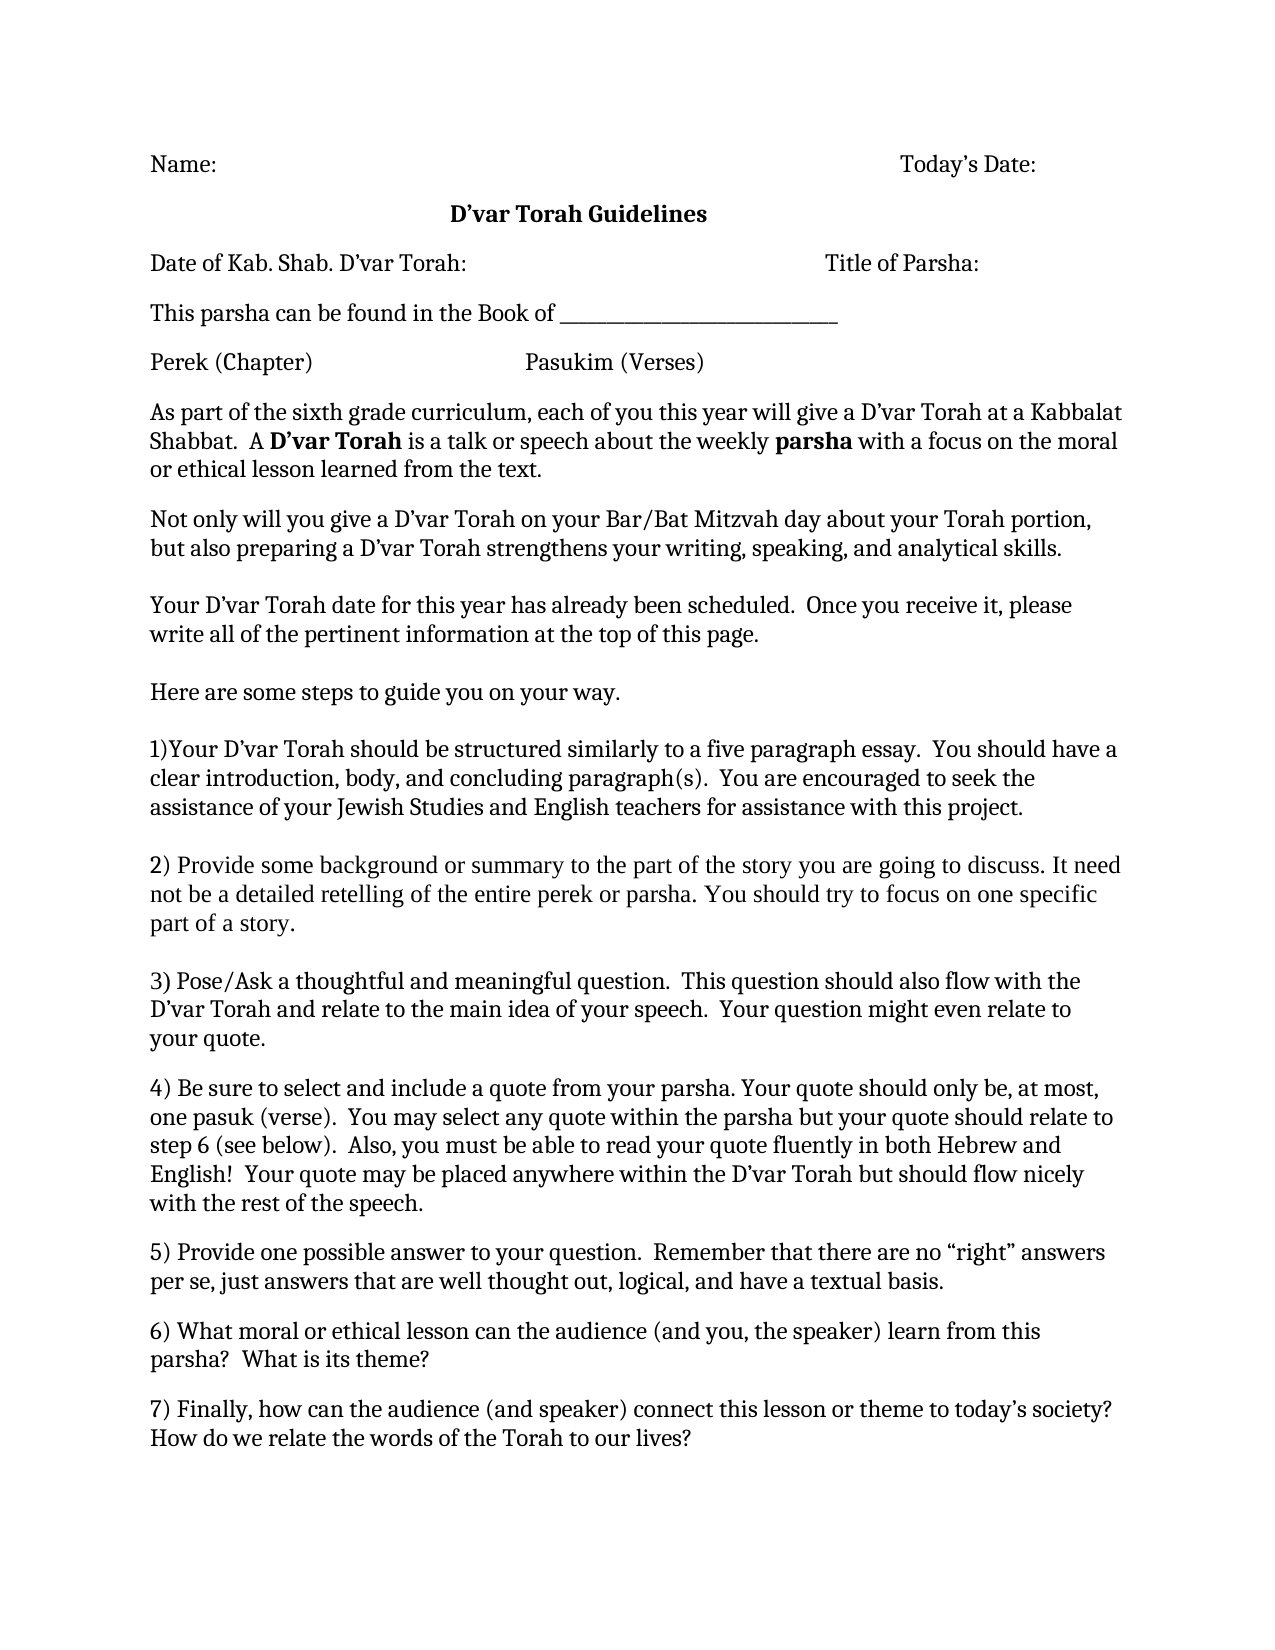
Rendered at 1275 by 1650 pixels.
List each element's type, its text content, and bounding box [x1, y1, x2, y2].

text 2) Provide some background or summary to the part of the story you are going to discuss. It need not be a detailed retelling of the entire perek or parsha. You should try to focus on one specific part of a story. [150, 850, 1125, 937]
text D’var Torah Guidelines [375, 199, 1125, 228]
text Your D’var Torah date for this year has already been scheduled. Once you receive it, please write all of the pertinent information at the top of this page. [150, 591, 1125, 649]
text This parsha can be found in the Book of ______________________________ [150, 299, 1125, 327]
text As part of the sixth grade curriculum, each of you this year will give a D’var Torah at a Kabbalat Shabbat. A D’var Torah is a talk or speech about the weekly parsha with a focus on the moral or ethical lesson learned from the text. [150, 398, 1125, 484]
text 4) Be sure to select and include a quote from your parsha. Your quote should only be, at most, one pasuk (verse). You may select any quote within the parsha but your quote should relate to step 6 (see below). Also, you must be able to read your quote fluently in both Hebrew and English! Your quote may be placed anywhere within the D’var Torah but should flow nicely with the rest of the speech. [150, 1074, 1125, 1217]
text Not only will you give a D’var Torah on your Bar/Bat Mitzvah day about your Torah portion, but also preparing a D’var Torah strengthens your writing, speaking, and analytical skills. [150, 505, 1125, 562]
text 3) Pose/Ask a thoughtful and meaningful question. This question should also flow with the D’var Torah and relate to the main idea of your speech. Your question might even relate to your quote. [150, 966, 1125, 1053]
text 7) Finally, how can the audience (and speaker) connect this lesson or theme to today’s society? How do we relate the words of the Torah to our lives? [150, 1395, 1125, 1452]
text Here are some steps to guide you on your way. [150, 677, 1125, 706]
text 5) Provide one possible answer to your question. Remember that there are no “right” answers per se, just answers that are well thought out, logical, and have a textual basis. [150, 1238, 1125, 1296]
text 1)Your D’var Torah should be structured similarly to a five paragraph essay. You should have a clear introduction, body, and concluding paragraph(s). You are encouraged to seek the assistance of your Jewish Studies and English teachers for assistance with this project. [150, 735, 1125, 821]
text 6) What moral or ethical lesson can the audience (and you, the speaker) learn from this parsha? What is its theme? [150, 1317, 1125, 1374]
text Name: Today’s Date: [150, 150, 1125, 179]
text Perek (Chapter) Pasukim (Verses) [150, 348, 1125, 377]
text Date of Kab. Shab. D’var Torah: Title of Parsha: [150, 249, 1125, 278]
